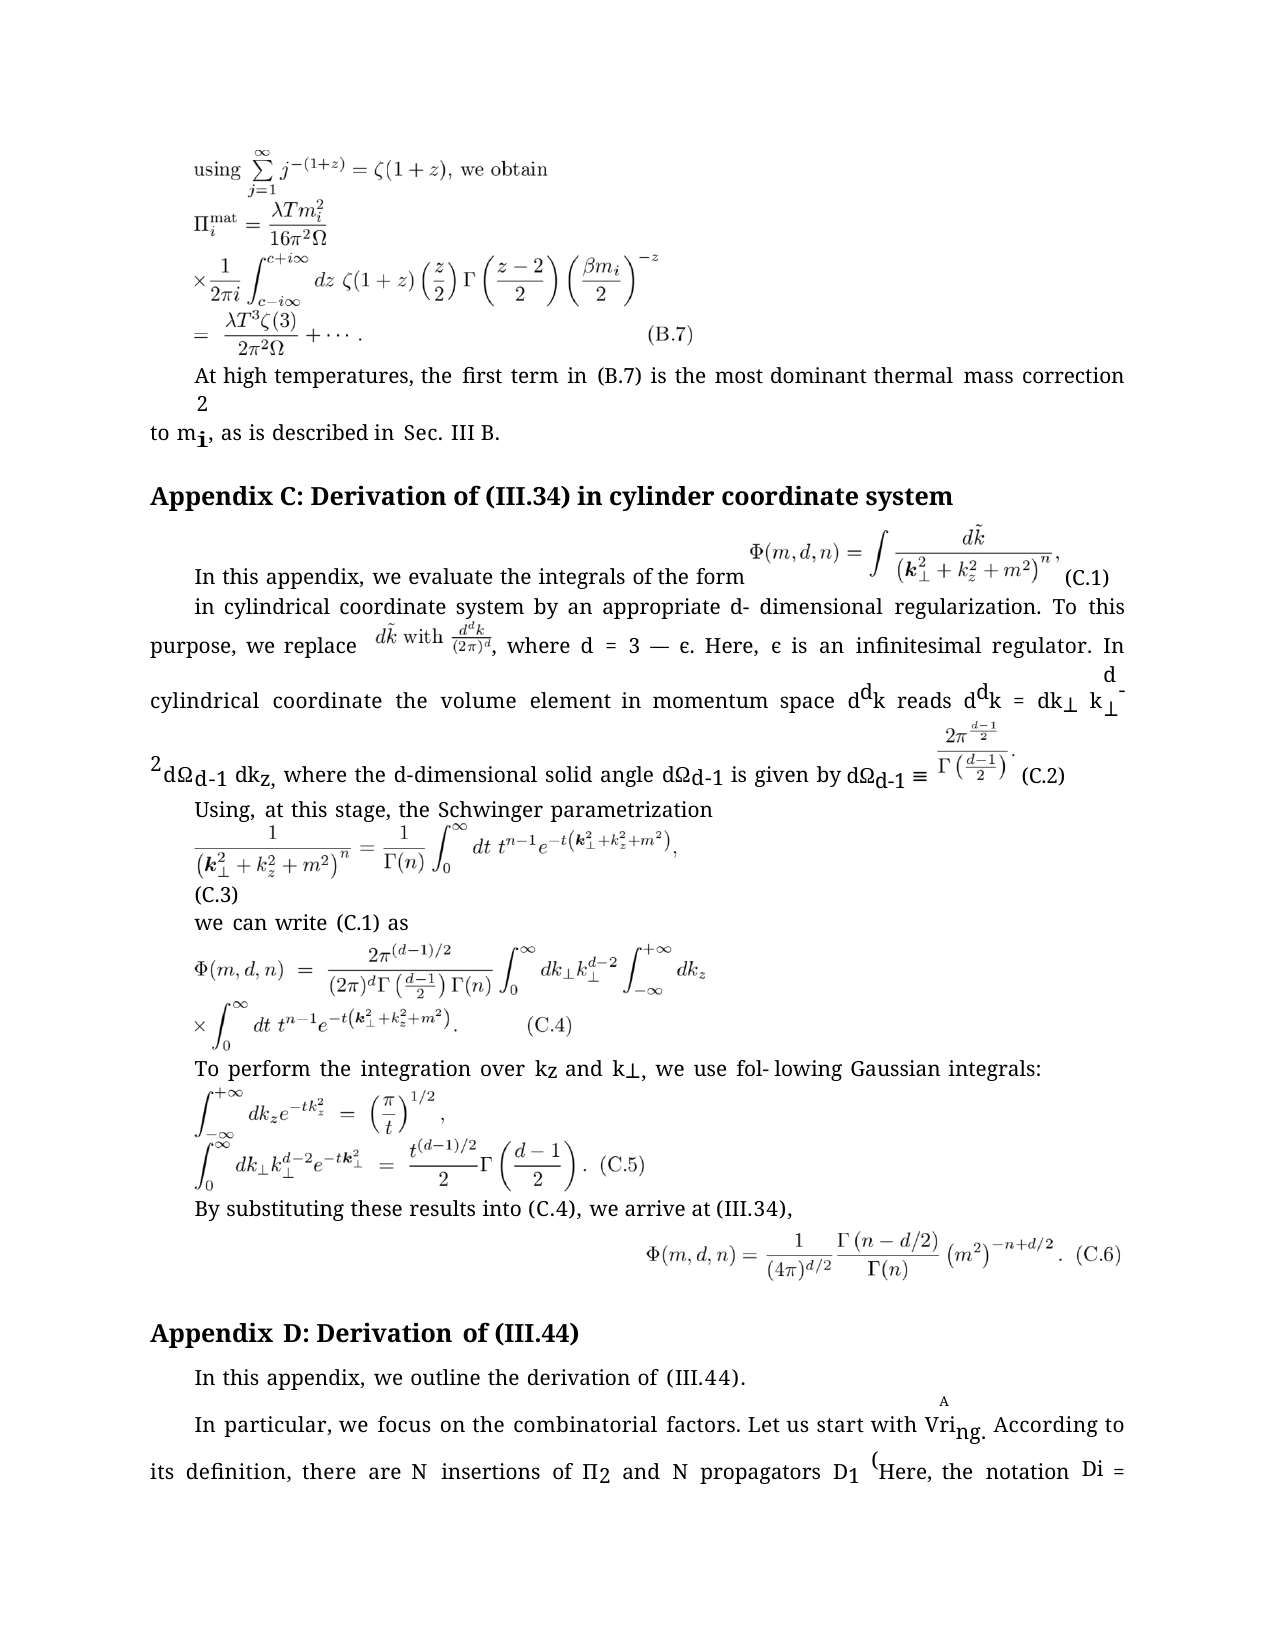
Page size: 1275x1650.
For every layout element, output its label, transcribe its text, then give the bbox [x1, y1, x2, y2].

text Using, at this stage, the Schwinger parametrization [150, 794, 1125, 823]
text By substituting these results into (C.4), we arrive at (III.34), [150, 1193, 1125, 1223]
text we can write (C.1) as [150, 908, 1125, 941]
text in cylindrical coordinate system by an appropriate d- dimensional regularization. To this purpose, we replace , where d = 3 — ϵ. Here, ϵ is an infinitesimal regulator. In cylindrical coordinate the volume element in momentum space ddk reads ddk = dk⊥ k-2dΩd-1 dkz, where the d-dimensional solid angle dΩd-1 is given by dΩd-1 ≡ (C.2) [150, 592, 1125, 794]
text In this appendix, we outline the derivation of (III.44). [150, 1362, 1125, 1392]
picture [194, 823, 678, 880]
text (C.3) [150, 879, 1125, 908]
subtitle Appendix C: Derivation of (III.34) in cylinder coordinate system [150, 478, 1125, 512]
picture [646, 1231, 1122, 1281]
picture [375, 621, 492, 654]
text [150, 1392, 1125, 1489]
picture [194, 941, 705, 1054]
picture [194, 1085, 646, 1194]
subtitle Appendix D: Derivation of (III.44) [150, 1316, 1125, 1350]
picture [750, 524, 1059, 585]
picture [194, 150, 694, 360]
text To perform the integration over kz and k⊥, we use fol- lowing Gaussian integrals: [150, 1054, 1125, 1085]
picture [937, 720, 1016, 783]
text At high temperatures, the first term in (B.7) is the most dominant thermal mass correction to m, as is described in Sec. III B. [150, 360, 1125, 453]
